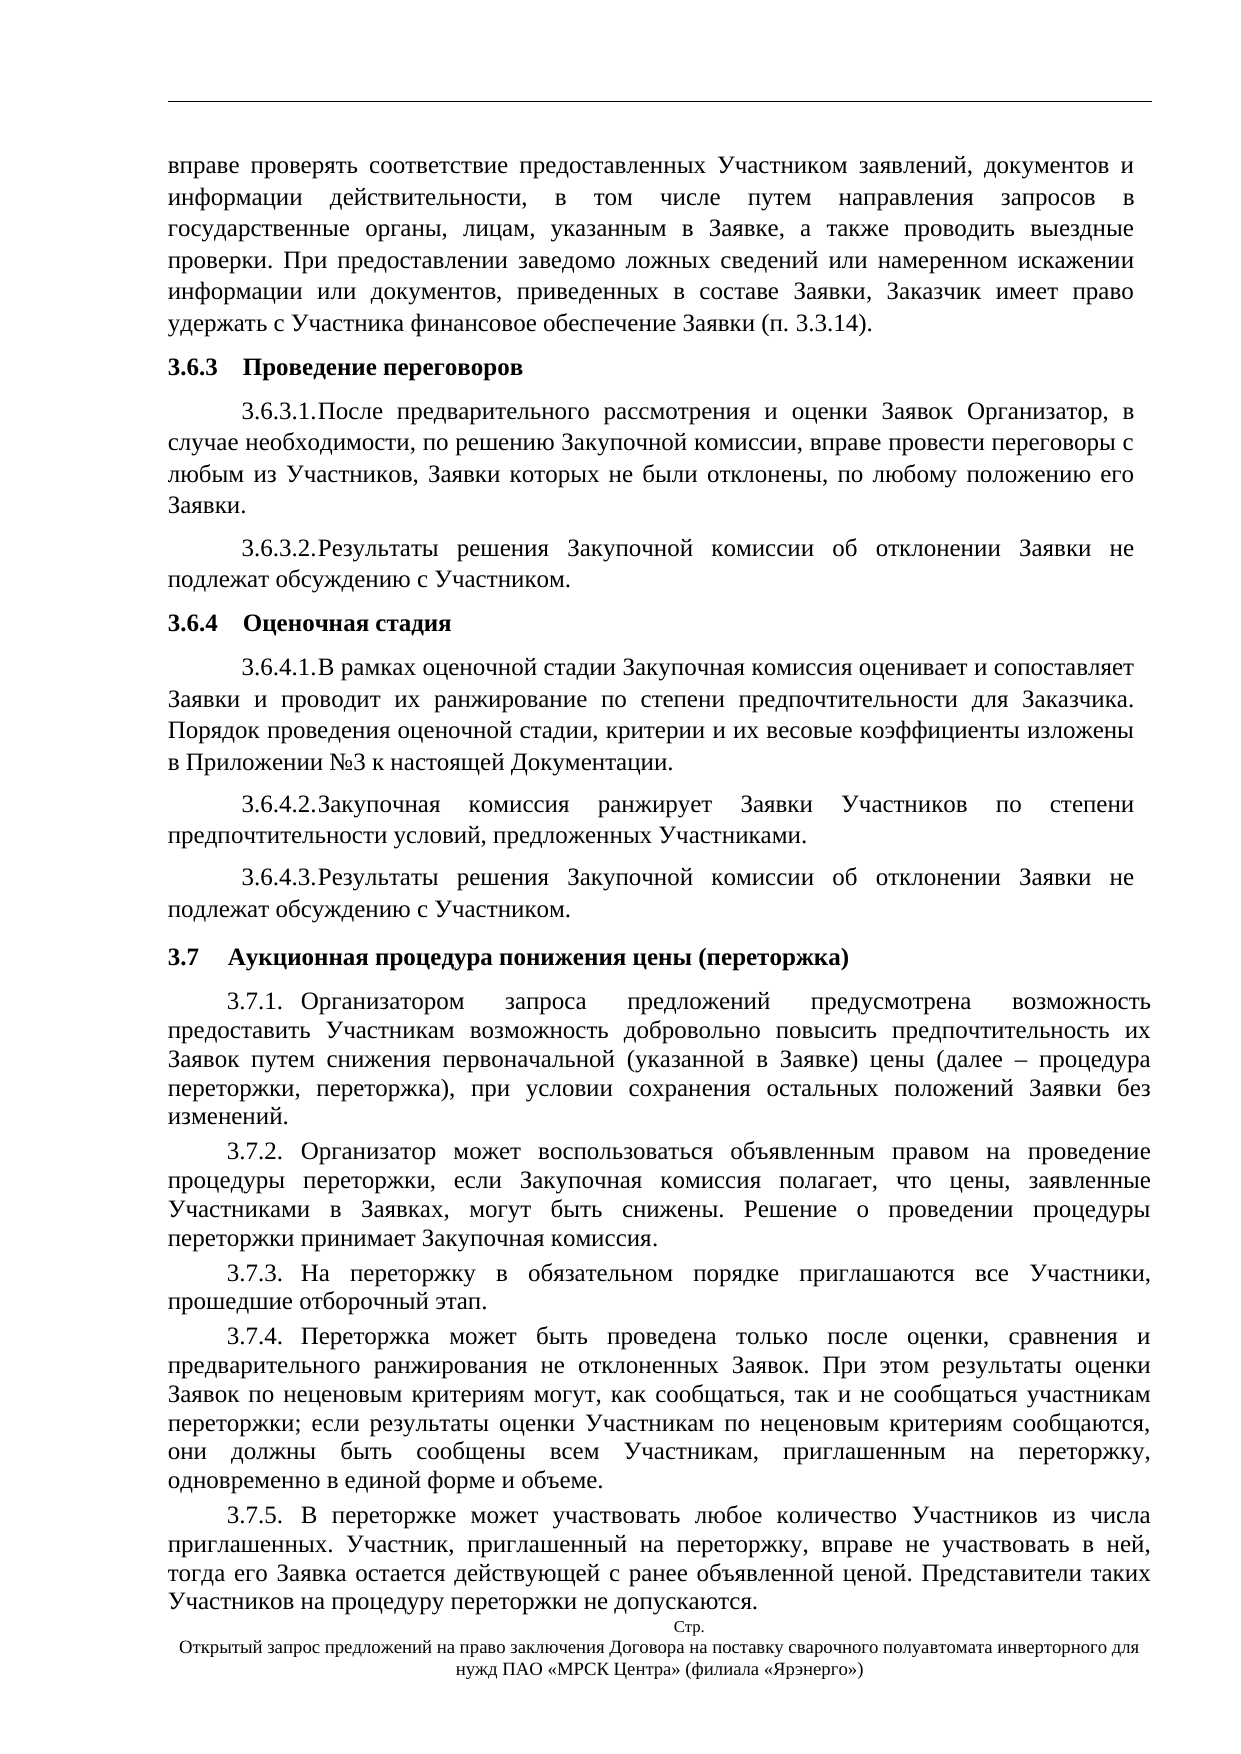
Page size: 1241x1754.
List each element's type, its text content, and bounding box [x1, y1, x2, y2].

list В рамках оценочной стадии Закупочная комиссия оценивает и сопоставляет Заявки и проводит их ранжирование по степени предпочтительности для Заказчика. Порядок проведения оценочной стадии, критерии и их весовые коэффициенты изложены в Приложении №3 к настоящей Документации. [168, 652, 1135, 776]
list После предварительного рассмотрения и оценки Заявок Организатор, в случае необходимости, по решению Закупочной комиссии, вправе провести переговоры с любым из Участников, Заявки которых не были отклонены, по любому положению его Заявки. [168, 396, 1135, 519]
list В переторжке может участвовать любое количество Участников из числа приглашенных. Участник, приглашенный на переторжку, вправе не участвовать в ней, тогда его Заявка остается действующей с ранее объявленной ценой. Представители таких Участников на процедуру переторжки не допускаются. [168, 1500, 1152, 1615]
list Закупочная комиссия ранжирует Заявки Участников по степени предпочтительности условий, предложенных Участниками. [168, 789, 1135, 849]
list Результаты решения Закупочной комиссии об отклонении Заявки не подлежат обсуждению с Участником. [168, 862, 1135, 923]
subtitle Проведение переговоров [168, 352, 1152, 381]
list Организатором запроса предложений предусмотрена возможность предоставить Участникам возможность добровольно повысить предпочтительность их Заявок путем снижения первоначальной (указанной в Заявке) цены (далее – процедура переторжки, переторжка), при условии сохранения остальных положений Заявки без изменений. [168, 986, 1152, 1130]
subtitle Аукционная процедура понижения цены (переторжка) [168, 942, 1152, 971]
list На переторжку в обязательном порядке приглашаются все Участники, прошедшие отборочный этап. [168, 1258, 1152, 1315]
list Результаты решения Закупочной комиссии об отклонении Заявки не подлежат обсуждению с Участником. [168, 533, 1135, 593]
list Организатор может воспользоваться объявленным правом на проведение процедуры переторжки, если Закупочная комиссия полагает, что цены, заявленные Участниками в Заявках, могут быть снижены. Решение о проведении процедуры переторжки принимает Закупочная комиссия. [168, 1136, 1152, 1251]
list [168, 150, 1135, 337]
list Переторжка может быть проведена только после оценки, сравнения и предварительного ранжирования не отклоненных Заявок. При этом результаты оценки Заявок по неценовым критериям могут, как сообщаться, так и не сообщаться участникам переторжки; если результаты оценки Участникам по неценовым критериям сообщаются, они должны быть сообщены всем Участникам, приглашенным на переторжку, одновременно в единой форме и объеме. [168, 1321, 1152, 1494]
subtitle Оценочная стадия [168, 608, 1152, 637]
